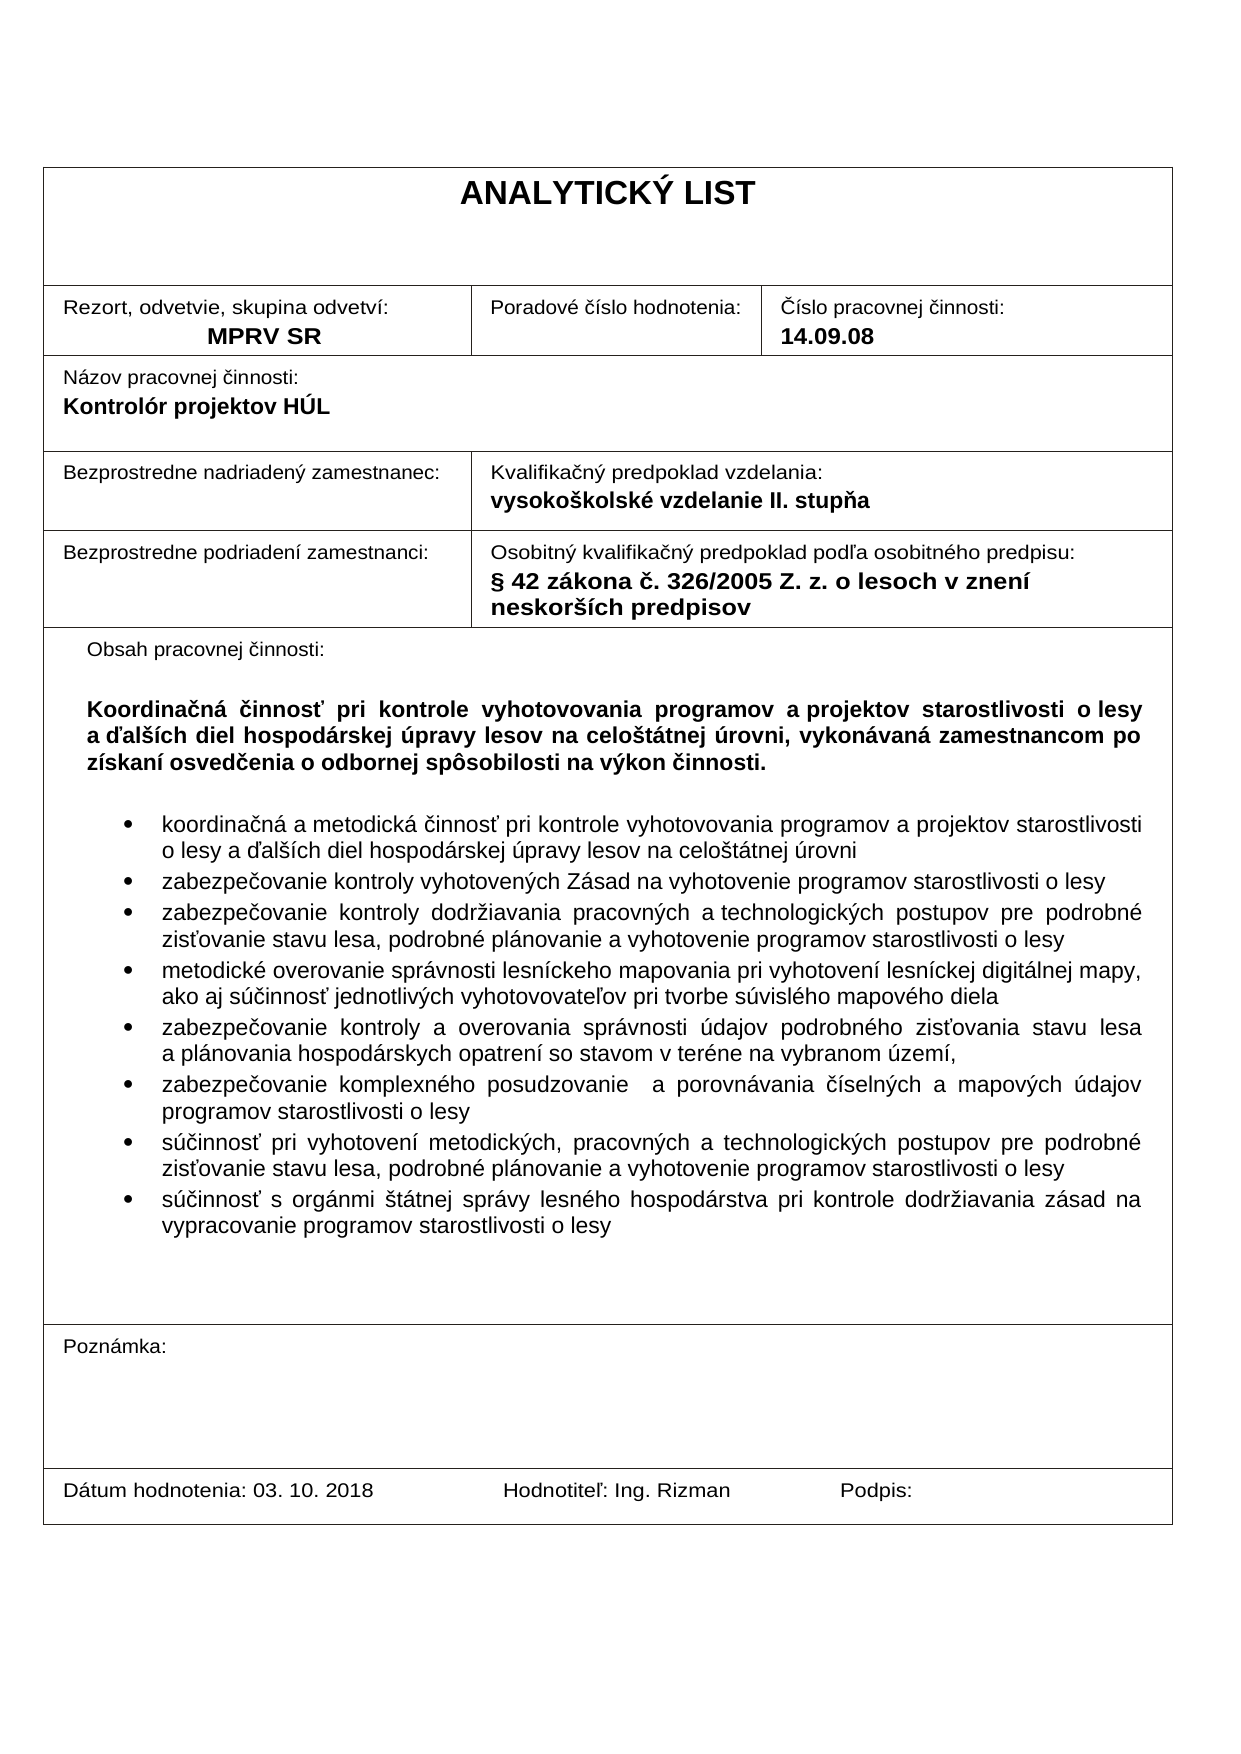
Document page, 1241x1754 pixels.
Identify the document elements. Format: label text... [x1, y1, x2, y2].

table_cell Osobitný kvalifikačný predpoklad podľa osobitného predpisu: § 42 zákona č. 326/2005 Z. z. o lesoch v znení neskorších predpisov [472, 531, 1172, 626]
table_cell Poznámka: [44, 1325, 1172, 1468]
table_cell Poradové číslo hodnotenia: [472, 286, 761, 355]
table_cell Bezprostredne nadriadený zamestnanec: [44, 452, 471, 530]
table_cell Názov pracovnej činnosti: Kontrolór projektov HÚL [44, 356, 1172, 451]
table_cell Kvalifikačný predpoklad vzdelania: vysokoškolské vzdelanie II. stupňa [472, 452, 1172, 530]
table_cell Rezort, odvetvie, skupina odvetví: MPRV SR [44, 286, 471, 355]
table_cell Bezprostredne podriadení zamestnanci: [44, 531, 471, 626]
table_header ANALYTICKÝ LIST [44, 168, 1172, 285]
table_cell Obsah pracovnej činnosti: Koordinačná činnosť pri kontrole vyhotovovania programov a projektov starostlivosti o lesy a ďalších diel hospodárskej úpravy lesov na celoštátnej úrovni, vykonávaná zamestnancom po získaní osvedčenia o odbornej spôsobilosti na výkon činnosti. koordinačná a metodická činnosť pri kontrole vyhotovovania programov a projektov starostlivosti o lesy a ďalších diel hospodárskej úpravy lesov na celoštátnej úrovni zabezpečovanie kontroly vyhotovených Zásad na vyhotovenie programov starostlivosti o lesy zabezpečovanie kontroly dodržiavania pracovných a technologických postupov pre podrobné zisťovanie stavu lesa, podrobné plánovanie a vyhotovenie programov starostlivosti o lesy metodické overovanie správnosti lesníckeho mapovania pri vyhotovení lesníckej digitálnej mapy, ako aj súčinnosť jednotlivých vyhotovovateľov pri tvorbe súvislého mapového diela zabezpečovanie kontroly a overovania správnosti údajov podrobného zisťovania stavu lesa a plánovania hospodárskych opatrení so stavom v teréne na vybranom území, zabezpečovanie komplexného posudzovanie a porovnávania číselných a mapových údajov programov starostlivosti o lesy súčinnosť pri vyhotovení metodických, pracovných a technologických postupov pre podrobné zisťovanie stavu lesa, podrobné plánovanie a vyhotovenie programov starostlivosti o lesy súčinnosť s orgánmi štátnej správy lesného hospodárstva pri kontrole dodržiavania zásad na vypracovanie programov starostlivosti o lesy [44, 628, 1172, 1324]
table_cell Číslo pracovnej činnosti: 14.09.08 [762, 286, 1172, 355]
table_cell Dátum hodnotenia: 03. 10. 2018 Hodnotiteľ: Ing. Rizman Podpis: [44, 1469, 1172, 1524]
